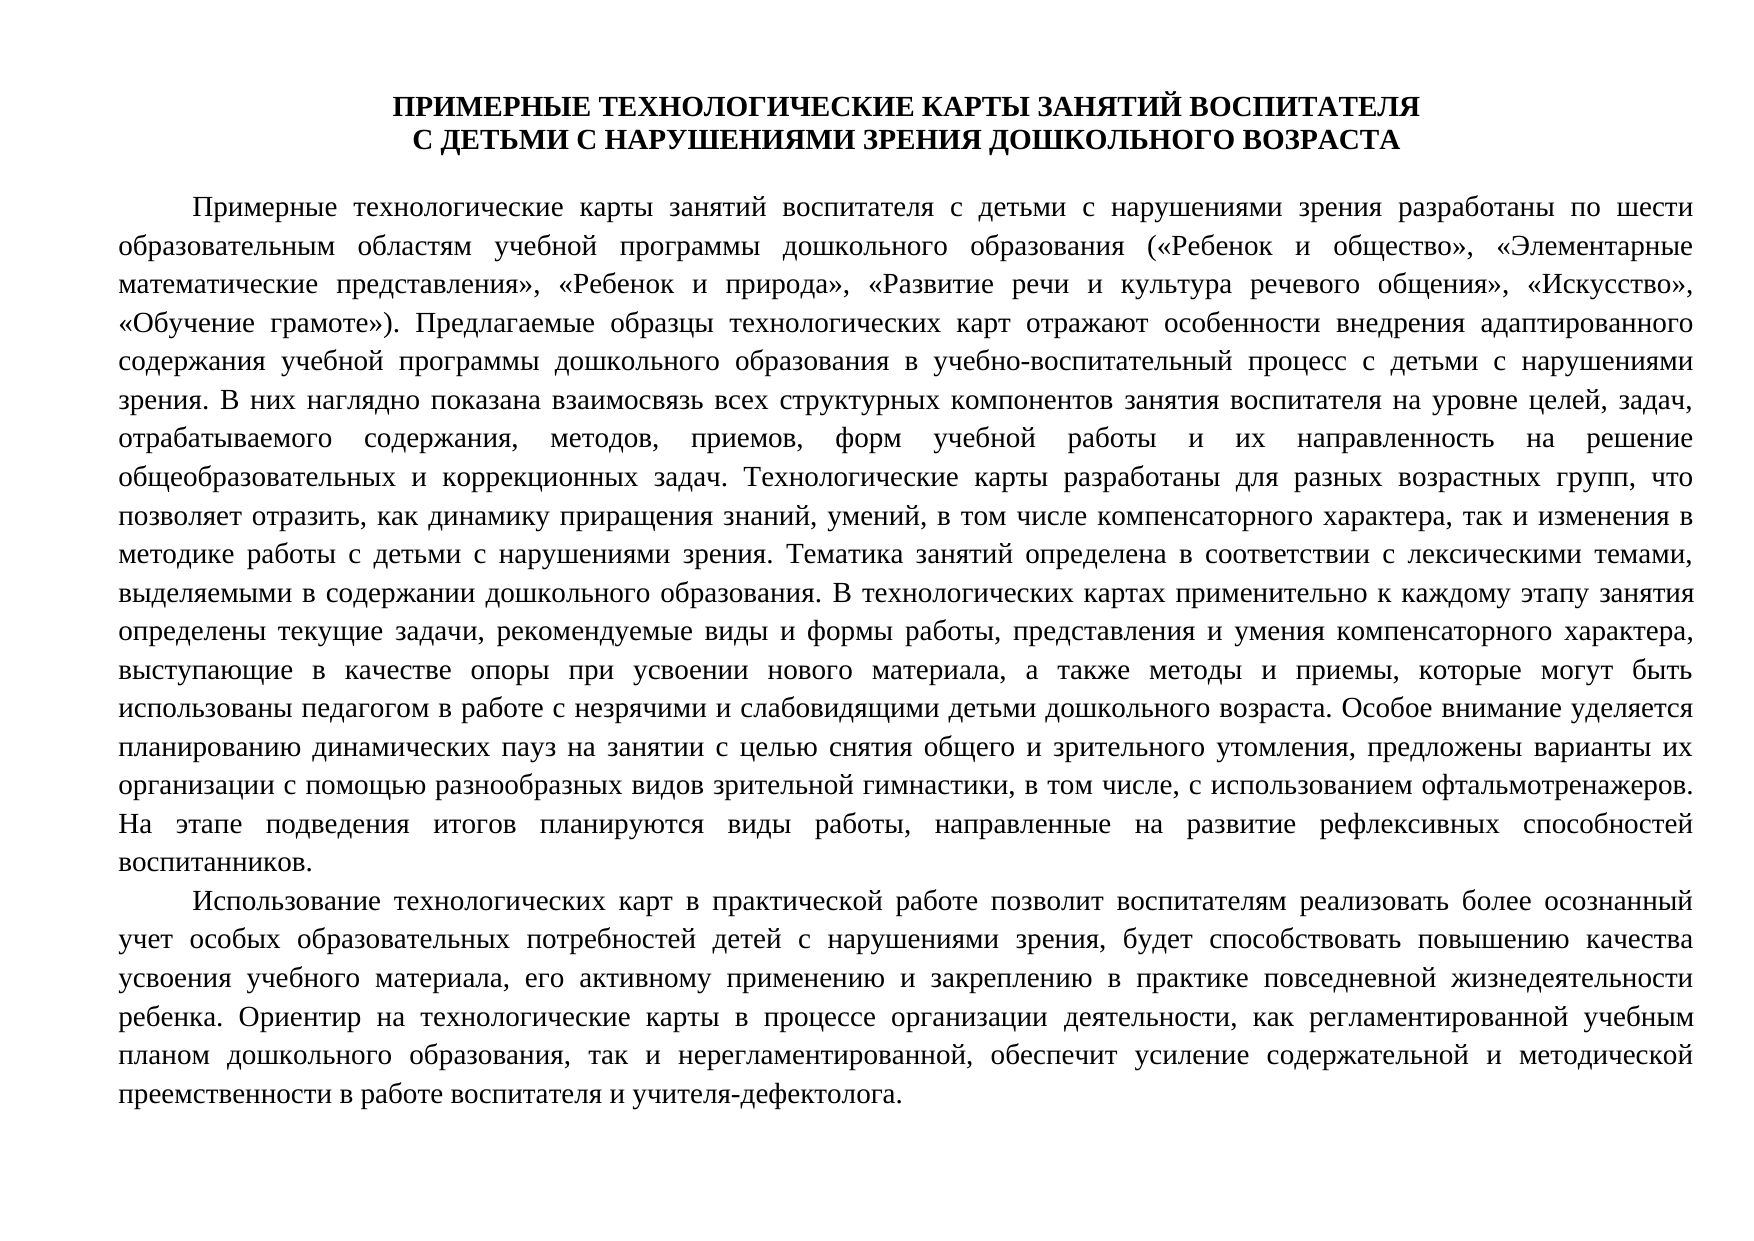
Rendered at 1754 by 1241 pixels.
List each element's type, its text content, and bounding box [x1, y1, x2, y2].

text С ДЕТЬМИ С НАРУШЕНИЯМИ ЗРЕНИЯ ДОШКОЛЬНОГО ВОЗРАСТА [118, 122, 1695, 156]
text ПРИМЕРНЫЕ ТЕХНОЛОГИЧЕСКИЕ КАРТЫ ЗАНЯТИЙ ВОСПИТАТЕЛЯ [118, 89, 1695, 122]
text Примерные технологические карты занятий воспитателя с детьми с нарушениями зрения разработаны по шести образовательным областям учебной программы дошкольного образования («Ребенок и общество», «Элементарные математические представления», «Ребенок и природа», «Развитие речи и культура речевого общения», «Искусство», «Обучение грамоте»). Предлагаемые образцы технологических карт отражают особенности внедрения адаптированного содержания учебной программы дошкольного образования в учебно-воспитательный процесс с детьми с нарушениями зрения. В них наглядно показана взаимосвязь всех структурных компонентов занятия воспитателя на уровне целей, задач, отрабатываемого содержания, методов, приемов, форм учебной работы и их направленность на решение общеобразовательных и коррекционных задач. Технологические карты разработаны для разных возрастных групп, что позволяет отразить, как динамику приращения знаний, умений, в том числе компенсаторного характера, так и изменения в методике работы с детьми с нарушениями зрения. Тематика занятий определена в соответствии с лексическими темами, выделяемыми в содержании дошкольного образования. В технологических картах применительно к каждому этапу занятия определены текущие задачи, рекомендуемые виды и формы работы, представления и умения компенсаторного характера, выступающие в качестве опоры при усвоении нового материала, а также методы и приемы, которые могут быть использованы педагогом в работе с незрячими и слабовидящими детьми дошкольного возраста. Особое внимание уделяется планированию динамических пауз на занятии с целью снятия общего и зрительного утомления, предложены варианты их организации с помощью разнообразных видов зрительной гимнастики, в том числе, с использованием офтальмотренажеров. На этапе подведения итогов планируются виды работы, направленные на развитие рефлексивных способностей воспитанников. [118, 189, 1695, 878]
text Использование технологических карт в практической работе позволит воспитателям реализовать более осознанный учет особых образовательных потребностей детей с нарушениями зрения, будет способствовать повышению качества усвоения учебного материала, его активному применению и закреплению в практике повседневной жизнедеятельности ребенка. Ориентир на технологические карты в процессе организации деятельности, как регламентированной учебным планом дошкольного образования, так и нерегламентированной, обеспечит усиление содержательной и методической преемственности в работе воспитателя и учителя-дефектолога. [118, 883, 1695, 1109]
